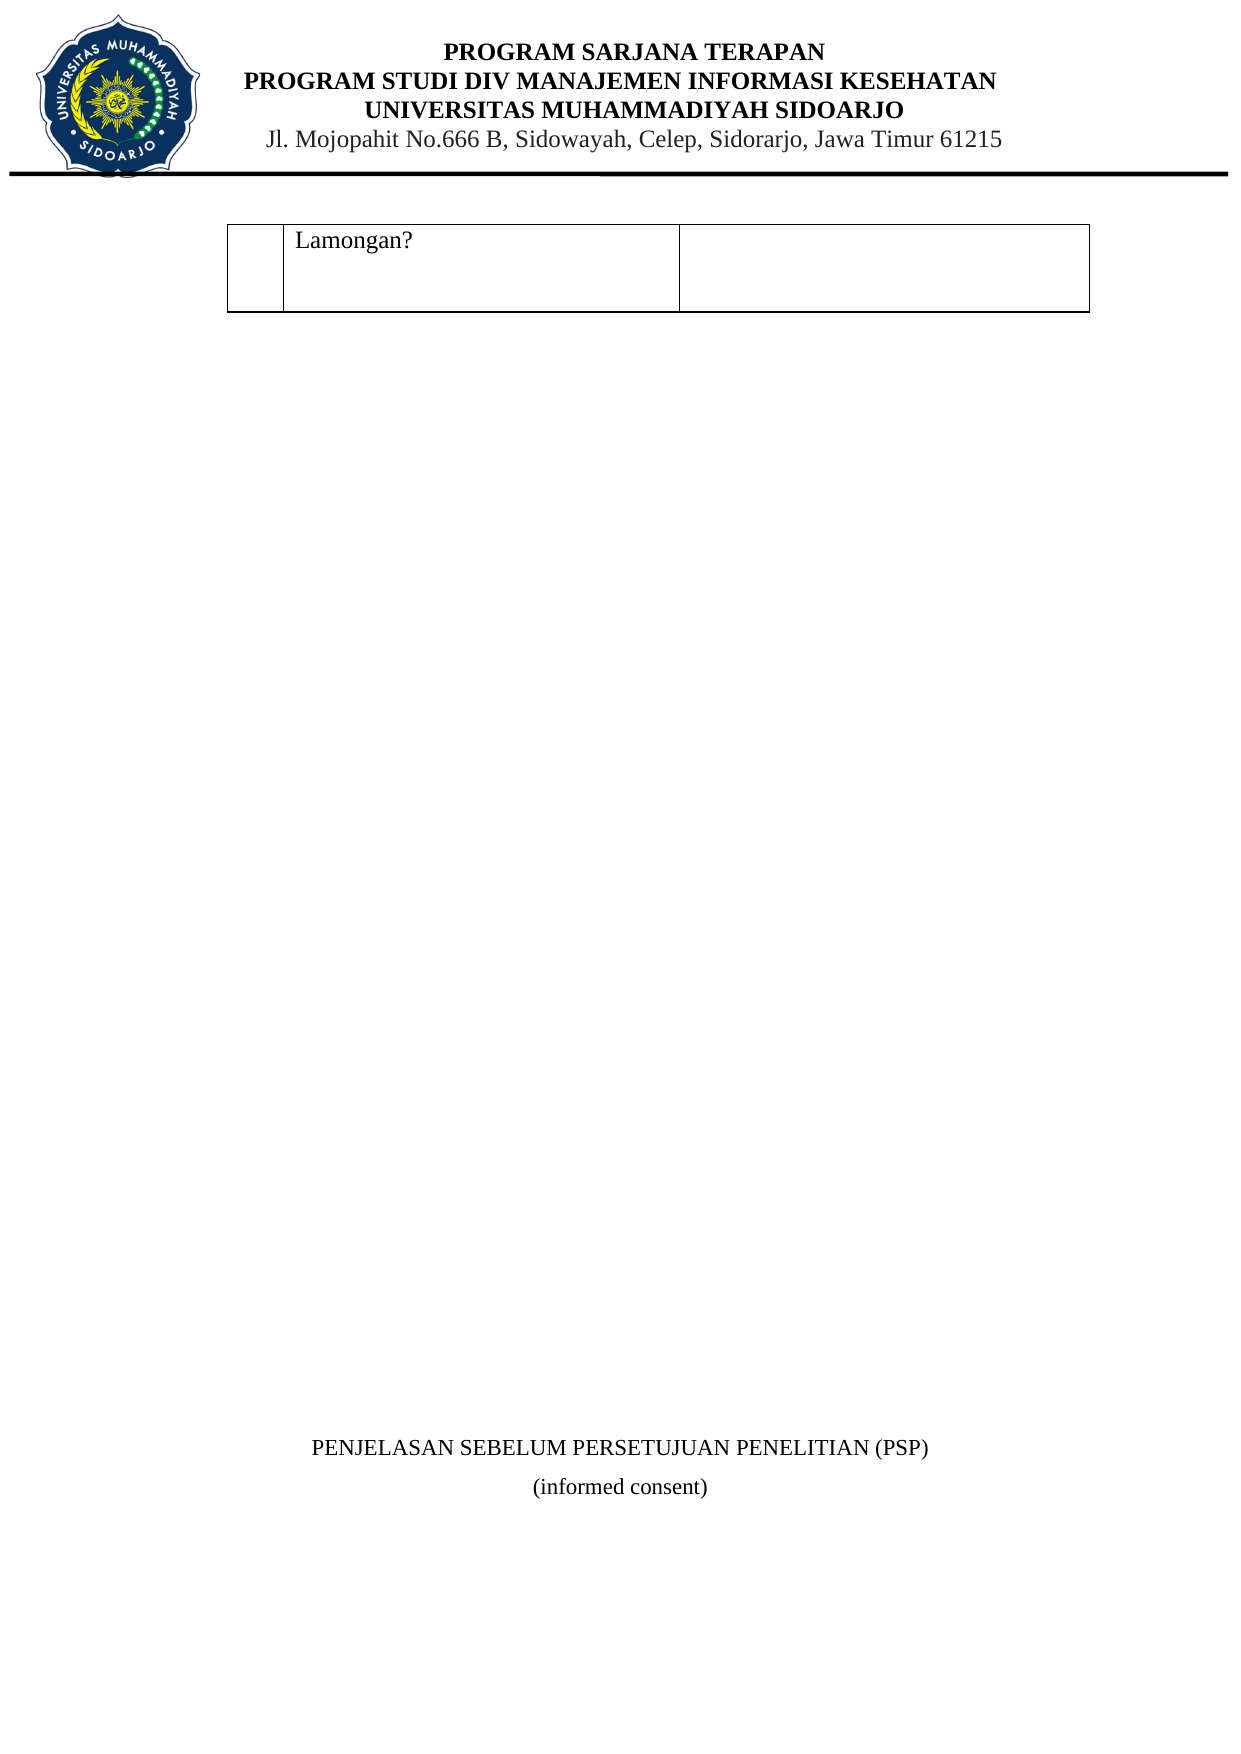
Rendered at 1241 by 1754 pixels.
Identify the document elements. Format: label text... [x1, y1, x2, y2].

text PENJELASAN SEBELUM PERSETUJUAN PENELITIAN (PSP) [150, 1434, 1090, 1460]
text (informed consent) [150, 1473, 1090, 1499]
table_cell [680, 225, 1089, 311]
table_cell [228, 225, 283, 311]
picture [36, 14, 200, 171]
table_cell Menurut bapak/ibu, mesin yang belum dimiliki yang mengakibatkan belum dilaksanakannya pemusnahan rekam medis di RS Muhammadiyah Lamongan? [284, 225, 679, 311]
